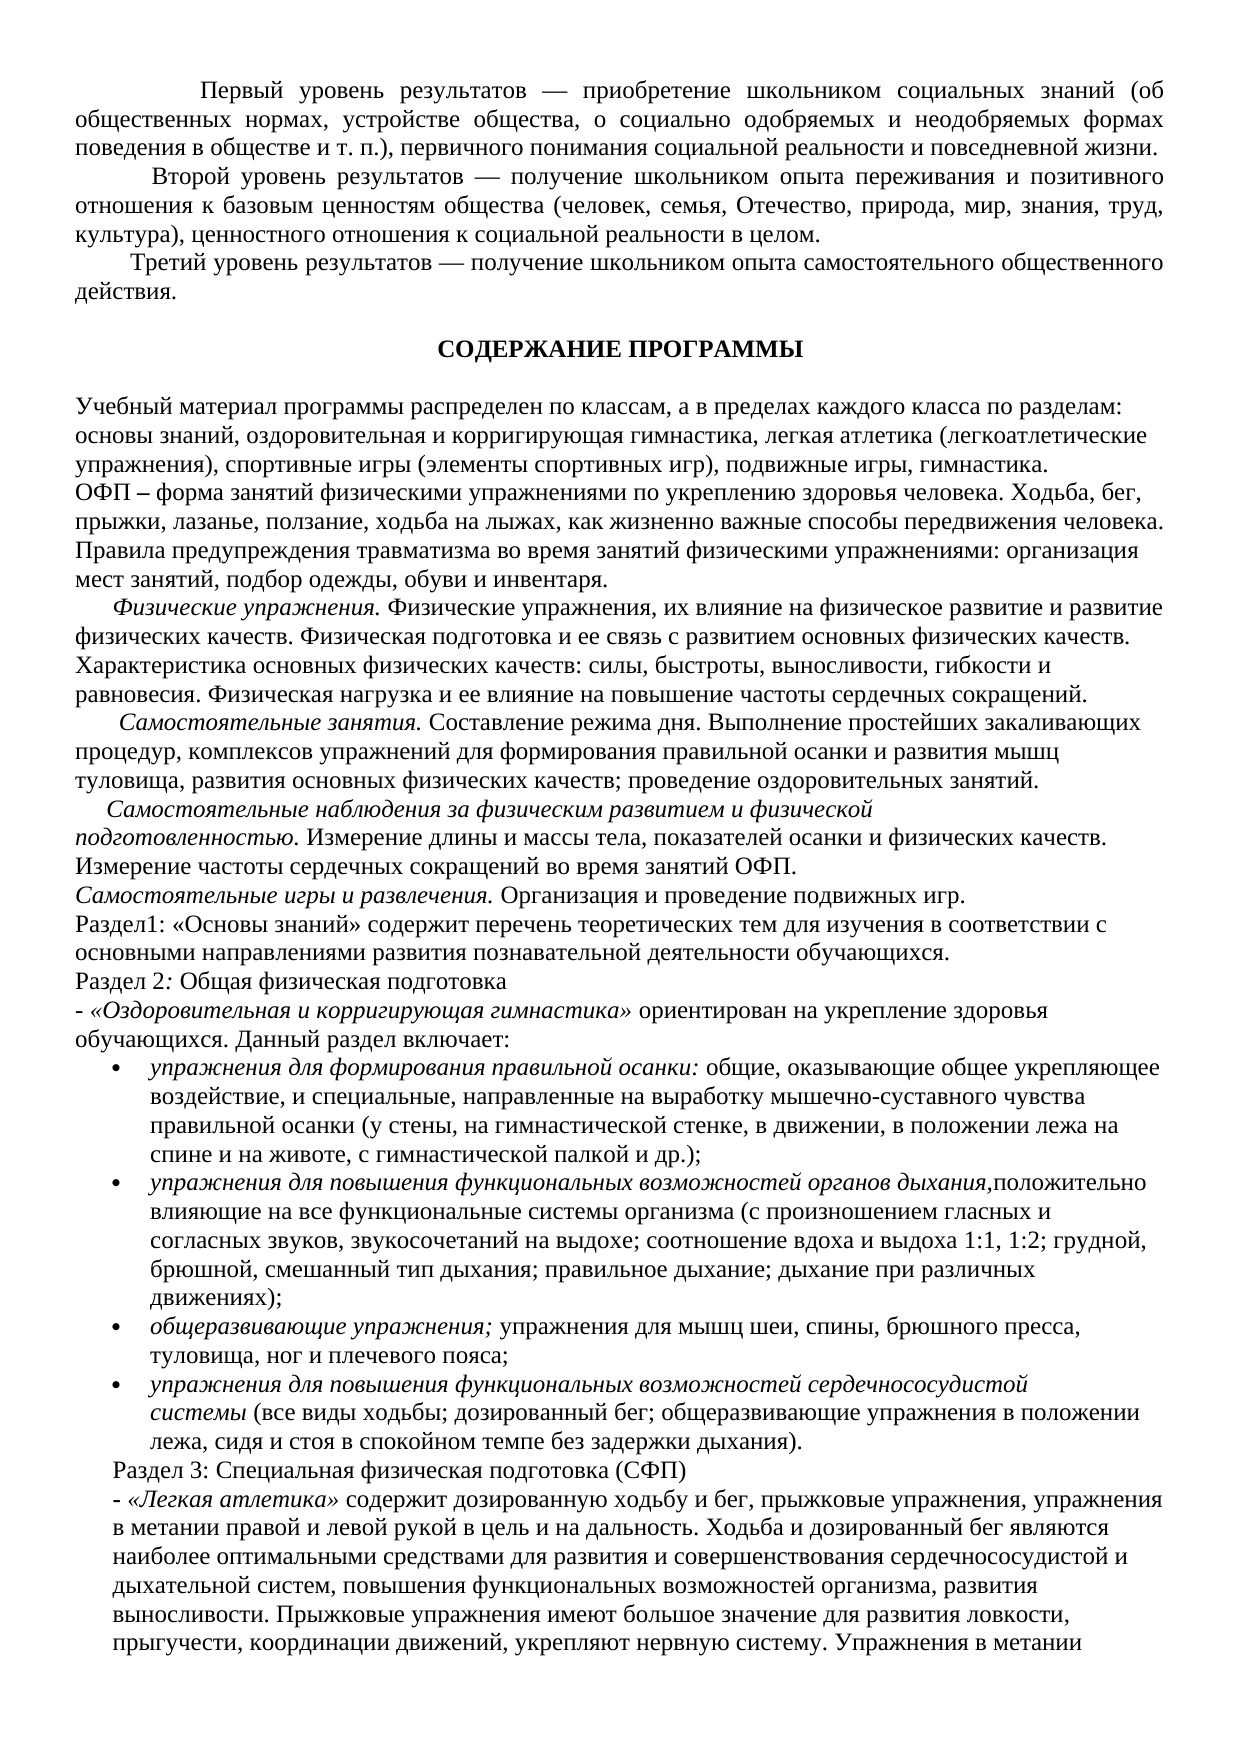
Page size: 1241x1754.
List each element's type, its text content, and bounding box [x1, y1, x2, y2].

text Второй уровень результатов — получение школьником опыта переживания и позитивного отношения к базовым ценностям общества (человек, семья, Отечество, природа, мир, знания, труд, культура), ценностного отношения к социальной реальности в целом. [75, 161, 1165, 247]
text Самостоятельные занятия. Составление режима дня. Выполнение простейших закаливающих процедур, комплексов упражнений для формирования правильной осанки и развития мышц туловища, развития основных физических качеств; проведение оздоровительных занятий. [75, 707, 1165, 794]
text СОДЕРЖАНИЕ ПРОГРАММЫ [75, 334, 1165, 362]
text - «Оздоровительная и корригирующая гимнастика» ориентирован на укрепление здоровья обучающихся. Данный раздел включает: [75, 995, 1165, 1052]
text Учебный материал программы распределен по классам, а в пределах каждого класса по разделам: основы знаний, оздоровительная и корригирующая гимнастика, легкая атлетика (легкоатлетические упражнения), спортивные игры (элементы спортивных игр), подвижные игры, гимнастика. [75, 391, 1165, 477]
text ОФП – форма занятий физическими упражнениями по укреплению здоровья человека. Ходьба, бег, прыжки, лазанье, ползание, ходьба на лыжах, как жизненно важные способы передвижения человека. Правила предупреждения травматизма во время занятий физическими упражнениями: организация мест занятий, подбор одежды, обуви и инвентаря. [75, 477, 1165, 592]
text Первый уровень результатов — приобретение школьником социальных знаний (об общественных нормах, устройстве общества, о социально одобряемых и неодобряемых формах поведения в обществе и т. п.), первичного понимания социальной реальности и повседневной жизни. [75, 75, 1165, 161]
text Физические упражнения. Физические упражнения, их влияние на физическое развитие и развитие физических качеств. Физическая подготовка и ее связь с развитием основных физических качеств. Характеристика основных физических качеств: силы, быстроты, выносливости, гибкости и равновесия. Физическая нагрузка и ее влияние на повышение частоты сердечных сокращений. [75, 592, 1165, 707]
list упражнения для формирования правильной осанки: общие, оказывающие общее укрепляющее воздействие, и специальные, направленные на выработку мышечно-суставного чувства правильной осанки (у стены, на гимнастической стенке, в движении, в положении лежа на спине и на животе, с гимнастической палкой и др.); [112, 1052, 1165, 1167]
text Раздел 2: Общая физическая подготовка [75, 966, 1165, 995]
list упражнения для повышения функциональных возможностей органов дыхания,положительно влияющие на все функциональные системы организма (с произношением гласных и согласных звуков, звукосочетаний на выдохе; соотношение вдоха и выдоха 1:1, 1:2; грудной, брюшной, смешанный тип дыхания; правильное дыхание; дыхание при различных движениях); [112, 1167, 1165, 1311]
text Самостоятельные наблюдения за физическим развитием и физической подготовленностью. Измерение длины и массы тела, показателей осанки и физических качеств. Измерение частоты сердечных сокращений во время занятий ОФП. [75, 794, 1165, 880]
text Третий уровень результатов — получение школьником опыта самостоятельного общественного действия. [75, 247, 1165, 305]
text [112, 1484, 1165, 1656]
text Самостоятельные игры и развлечения. Организация и проведение подвижных игр. [75, 880, 1165, 909]
list упражнения для повышения функциональных возможностей сердечнососудистой системы (все виды ходьбы; дозированный бег; общеразвивающие упражнения в положении лежа, сидя и стоя в спокойном темпе без задержки дыхания). [112, 1369, 1165, 1455]
text Раздел 3: Специальная физическая подготовка (СФП) [112, 1455, 1165, 1484]
list общеразвивающие упражнения; упражнения для мышц шеи, спины, брюшного пресса, туловища, ног и плечевого пояса; [112, 1311, 1165, 1369]
text Раздел1: «Основы знаний» содержит перечень теоретических тем для изучения в соответствии с основными направлениями развития познавательной деятельности обучающихся. [75, 909, 1165, 966]
